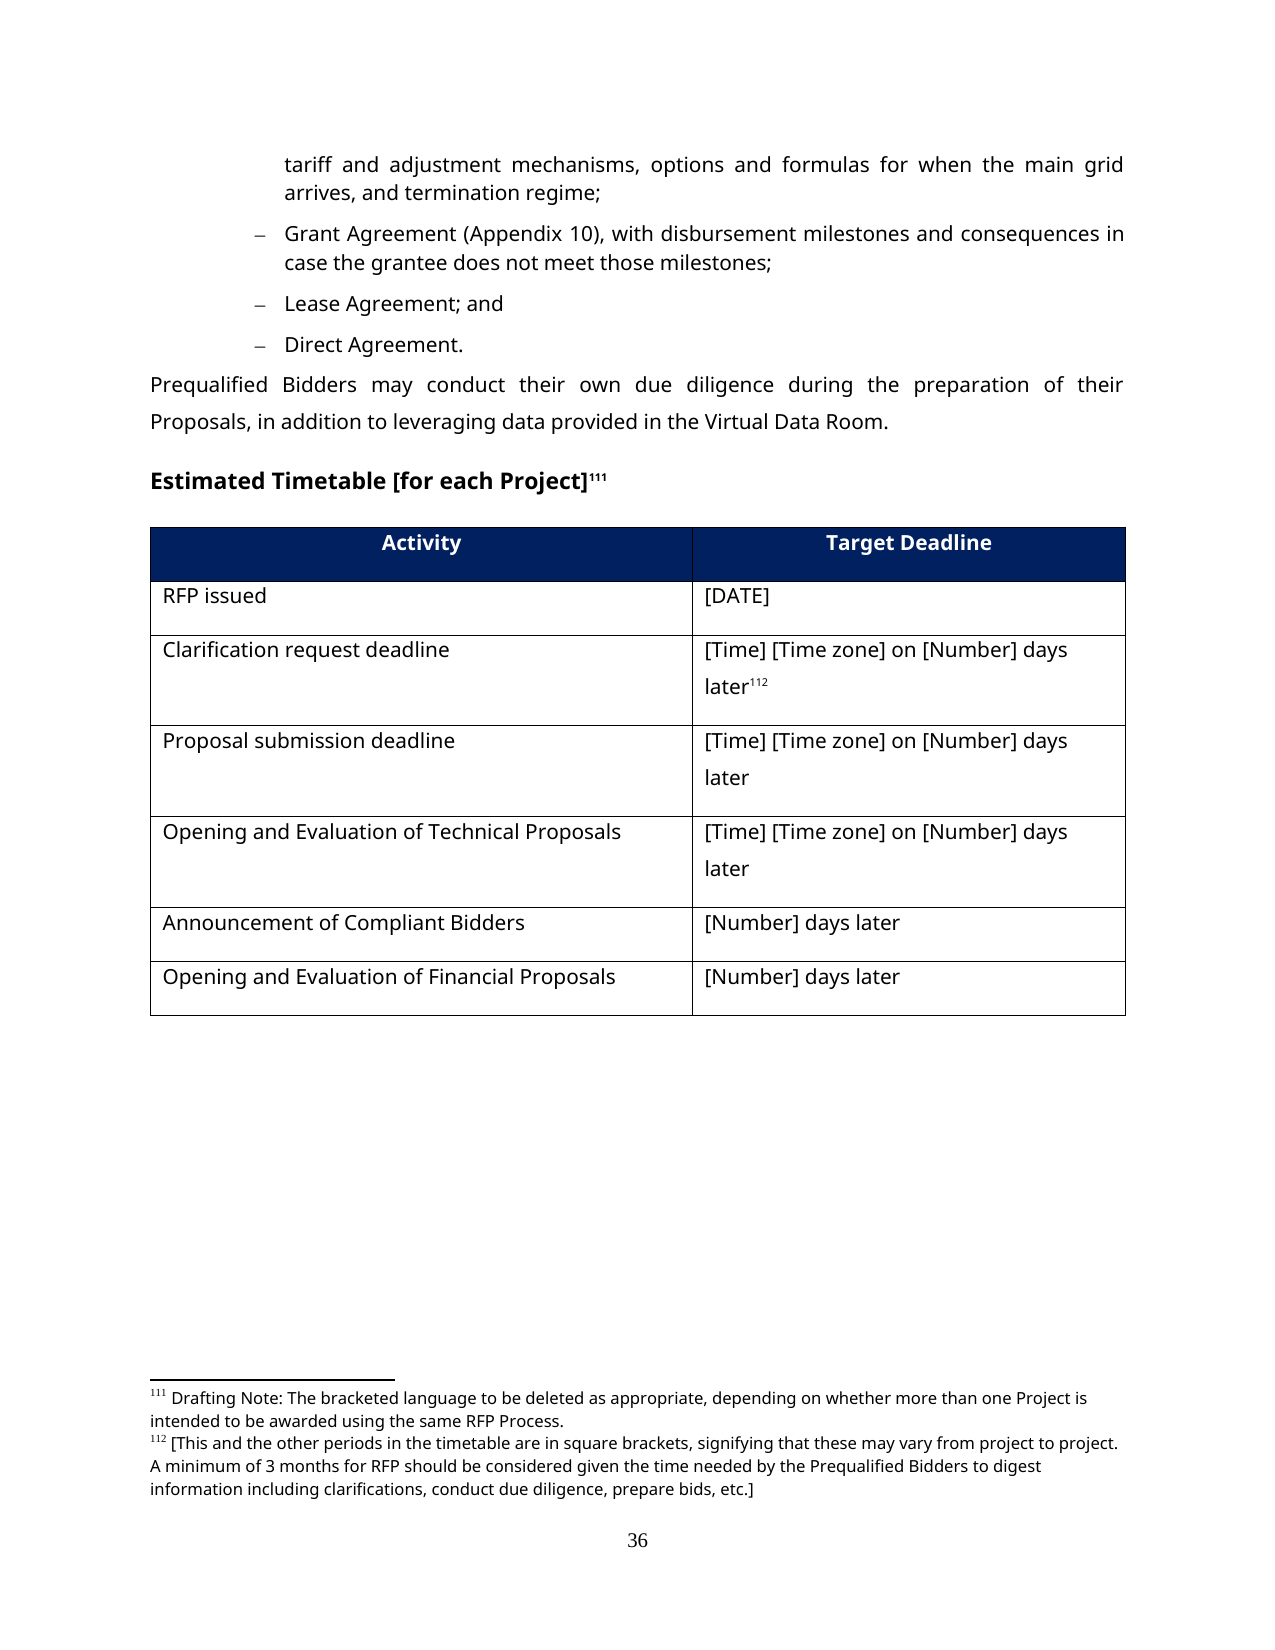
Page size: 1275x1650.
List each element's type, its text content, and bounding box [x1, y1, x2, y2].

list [254, 150, 1125, 207]
table_header Activity [151, 528, 692, 581]
table_cell Opening and Evaluation of Technical Proposals [151, 817, 692, 907]
table_cell RFP issued [151, 582, 692, 634]
table_header Target Deadline [693, 528, 1125, 581]
table_cell [DATE] [693, 582, 1125, 634]
text Prequalified Bidders may conduct their own due diligence during the preparation of their Proposals, in addition to leveraging data provided in the Virtual Data Room. [150, 371, 1125, 436]
table_cell [Time] [Time zone] on [Number] days later [693, 726, 1125, 816]
table_cell [Number] days later [693, 962, 1125, 1015]
text Estimated Timetable [for each Project] [150, 465, 1125, 496]
table_cell Clarification request deadline [151, 636, 692, 725]
table_cell [Time] [Time zone] on [Number] days later [693, 636, 1125, 725]
table_cell Opening and Evaluation of Financial Proposals [151, 962, 692, 1015]
list Direct Agreement. [254, 330, 1125, 358]
table_cell Proposal submission deadline [151, 726, 692, 816]
table_cell Announcement of Compliant Bidders [151, 908, 692, 961]
list Grant Agreement (Appendix 10), with disbursement milestones and consequences in case the grantee does not meet those milestones; [254, 219, 1125, 276]
table_cell [Time] [Time zone] on [Number] days later [693, 817, 1125, 907]
list Lease Agreement; and [254, 289, 1125, 317]
table_cell [Number] days later [693, 908, 1125, 961]
